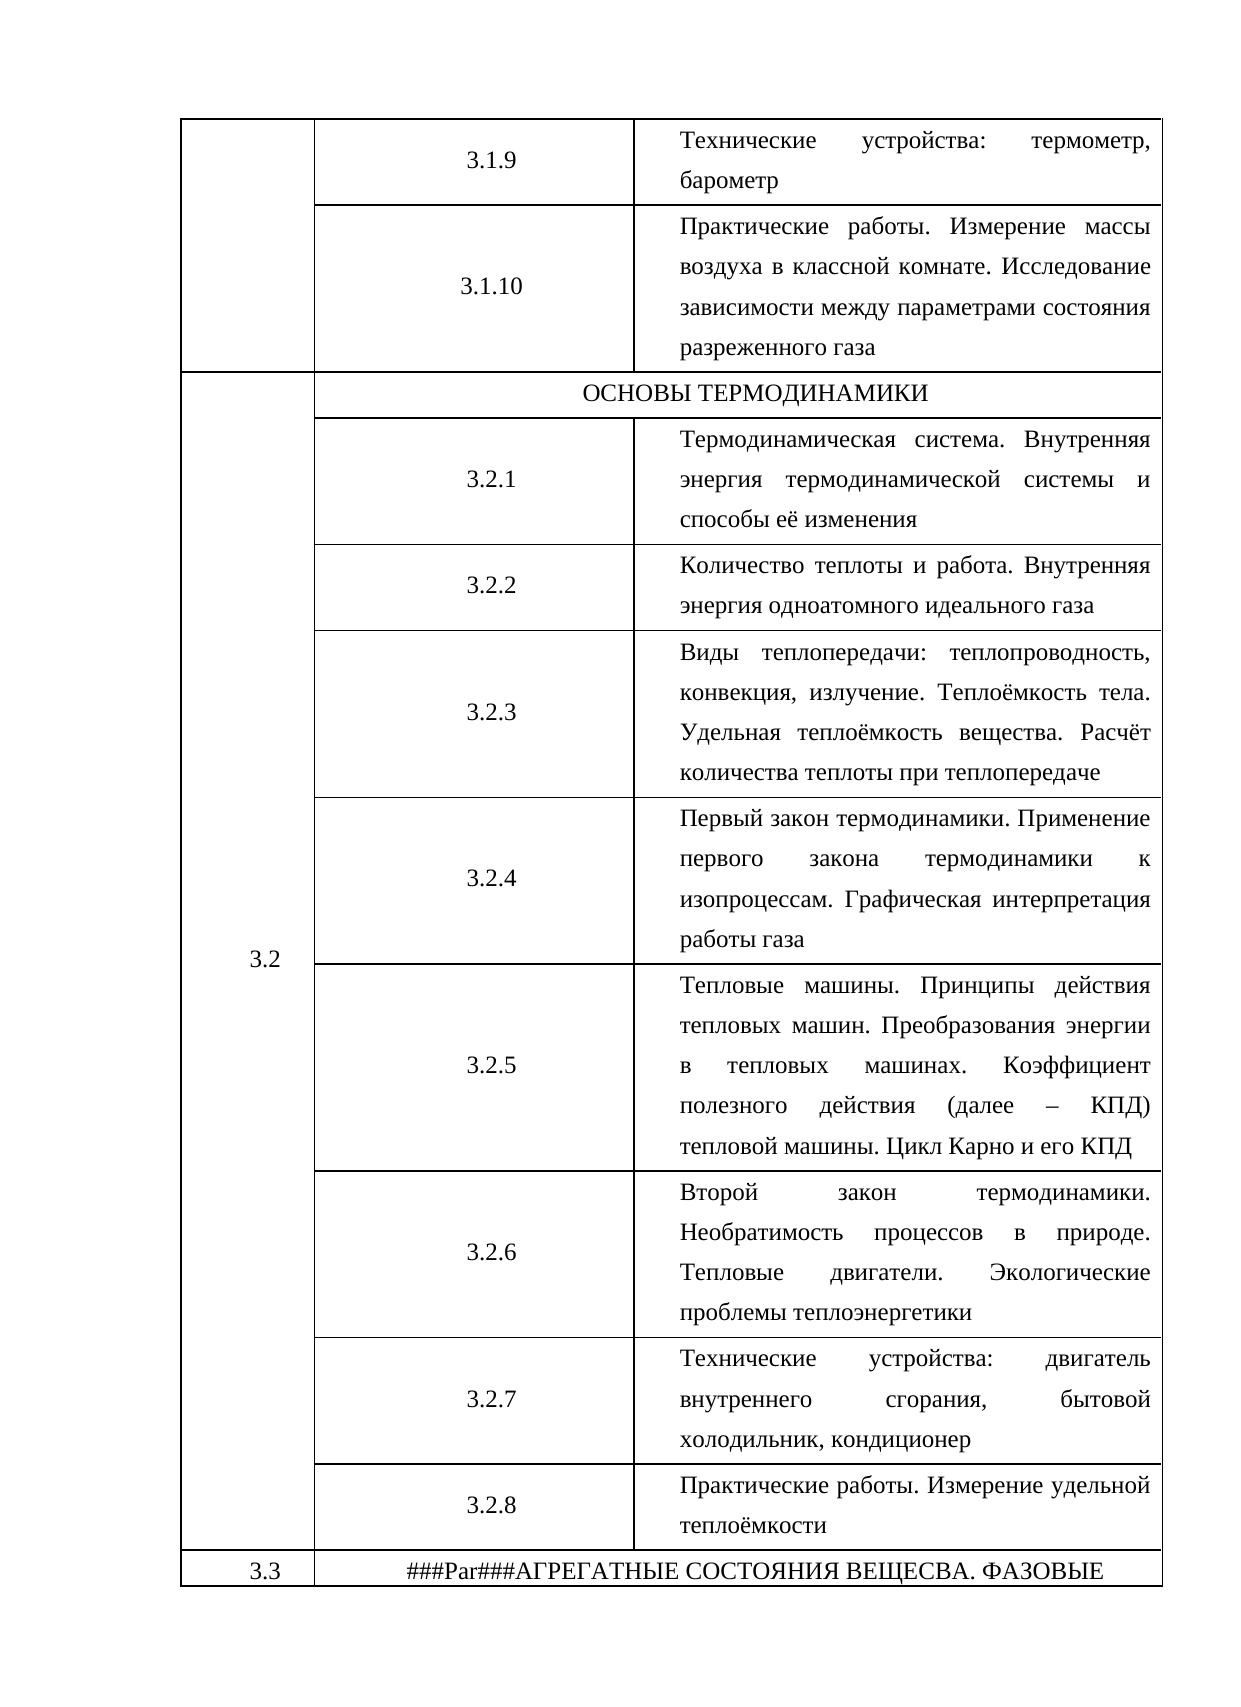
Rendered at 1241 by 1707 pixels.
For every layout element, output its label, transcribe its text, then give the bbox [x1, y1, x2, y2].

table_cell 3.3 [182, 1551, 314, 1585]
table_cell 3.2.3 [315, 631, 633, 796]
table_cell Технические устройства: двигатель внутреннего сгорания, бытовой холодильник, кондиционер [635, 1337, 1162, 1463]
table_cell 3.2.4 [315, 798, 633, 963]
table_cell 3.1.9 [315, 120, 633, 204]
table_cell Практические работы. Измерение удельной теплоёмкости [635, 1463, 1162, 1549]
table_cell Технические устройства: термометр, барометр [635, 118, 1162, 204]
table_cell Практические работы. Измерение массы воздуха в классной комнате. Исследование зависимости между параметрами состояния разреженного газа [635, 204, 1162, 371]
table_cell Второй закон термодинамики. Необратимость процессов в природе. Тепловые двигатели. Экологические проблемы теплоэнергетики [635, 1170, 1162, 1337]
table_cell 3.1.10 [315, 206, 633, 371]
table_cell 3.2.1 [315, 419, 633, 543]
table_cell 3.2.5 [315, 965, 633, 1170]
table_cell ОСНОВЫ ТЕРМОДИНАМИКИ [315, 371, 1162, 417]
table_cell 3.2.2 [315, 545, 633, 630]
table_cell Тепловые машины. Принципы действия тепловых машин. Преобразования энергии в тепловых машинах. Коэффициент полезного действия (далее – КПД) тепловой машины. Цикл Карно и его КПД [635, 963, 1162, 1170]
table_cell Виды теплопередачи: теплопроводность, конвекция, излучение. Теплоёмкость тела. Удельная теплоёмкость вещества. Расчёт количества теплоты при теплопередаче [635, 630, 1162, 796]
table_cell Количество теплоты и работа. Внутренняя энергия одноатомного идеального газа [635, 544, 1162, 630]
table_cell Первый закон термодинамики. Применение первого закона термодинамики к изопроцессам. Графическая интерпретация работы газа [635, 796, 1162, 963]
table_cell 3.2.7 [315, 1338, 633, 1463]
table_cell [315, 1549, 1162, 1585]
table_cell 3.2.8 [315, 1465, 633, 1549]
table_cell Термодинамическая система. Внутренняя энергия термодинамической системы и способы её изменения [635, 417, 1162, 543]
table_cell 3.2.6 [315, 1172, 633, 1337]
table_cell 3.2 [182, 373, 314, 1549]
